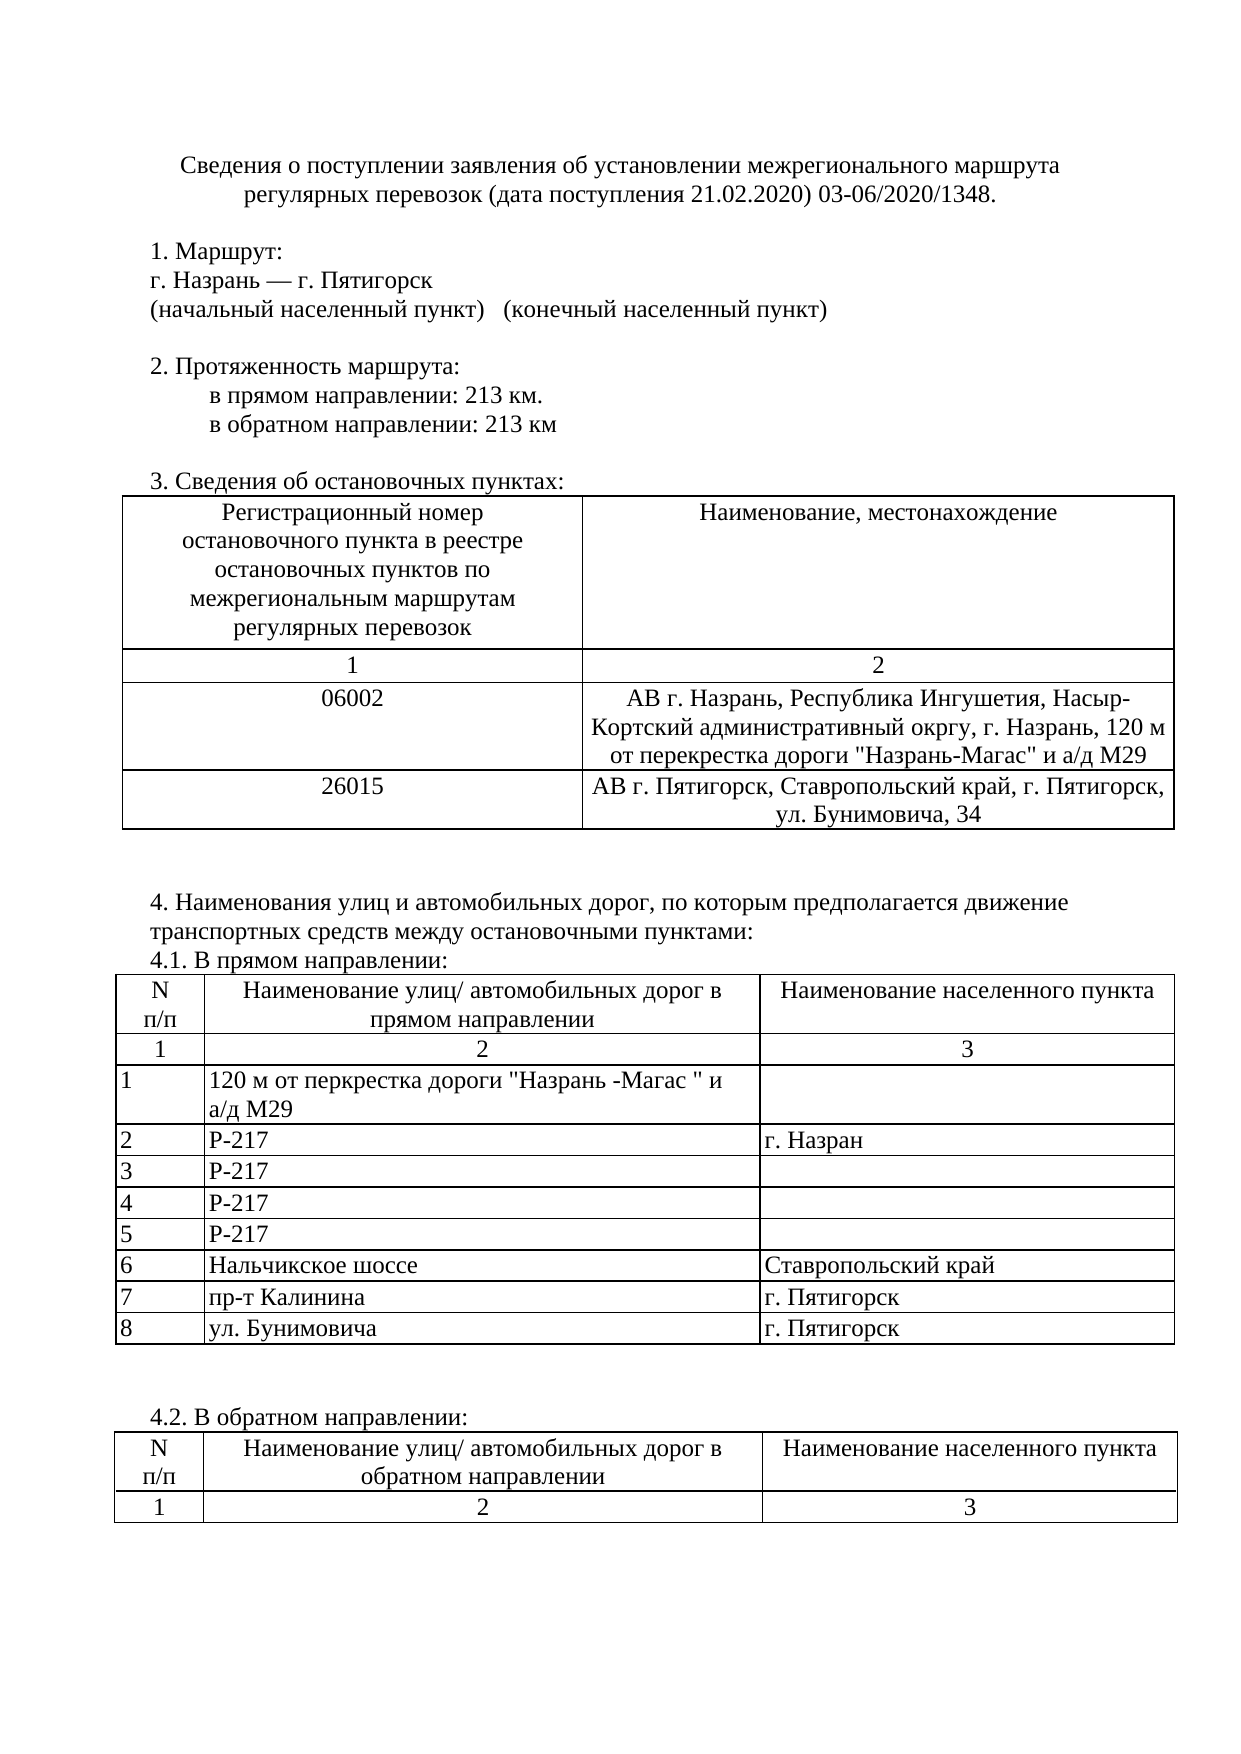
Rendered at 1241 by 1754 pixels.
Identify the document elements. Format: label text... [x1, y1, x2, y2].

table_cell Р-217 [205, 1219, 759, 1249]
table_cell 2 [583, 650, 1173, 681]
text 4. Наименования улиц и автомобильных дорог, по которым предполагается движение транспортных средств между остановочными пунктами: [150, 887, 1090, 945]
table_cell АВ г. Назрань, Республика Ингушетия, Насыр-Кортский административный окргу, г. Назрань, 120 м от перекрестка дороги "Назрань-Магас" и а/д М29 [583, 683, 1173, 769]
table_cell 2 [205, 1034, 759, 1064]
text 4.1. В прямом направлении: [150, 945, 1090, 973]
table_cell Нальчикское шоссе [205, 1251, 759, 1280]
table_cell пр-т Калинина [205, 1282, 759, 1312]
table_header Наименование улиц/ автомобильных дорог в обратном направлении [204, 1433, 762, 1490]
table_cell 5 [117, 1219, 204, 1249]
table_cell 8 [117, 1313, 204, 1343]
text Сведения о поступлении заявления об установлении межрегионального маршрута регулярных перевозок (дата поступления 21.02.2020) 03-06/2020/1348. [150, 150, 1090, 207]
table_cell 7 [117, 1282, 204, 1312]
table_cell 2 [117, 1125, 204, 1154]
table_header Наименование, местонахождение [583, 497, 1173, 648]
text 4.2. В обратном направлении: [150, 1402, 1090, 1431]
table_cell [761, 1156, 1174, 1186]
table_cell 3 [117, 1156, 204, 1186]
table_cell 1 [117, 1034, 204, 1064]
table_cell Р-217 [205, 1188, 759, 1217]
table_cell Р-217 [205, 1156, 759, 1186]
text в прямом направлении: 213 км. [150, 380, 1090, 409]
table_cell 1 [117, 1066, 204, 1123]
table_cell 1 [115, 1491, 203, 1522]
table_cell г. Пятигорск [761, 1282, 1174, 1312]
text 1. Маршрут: [150, 236, 1090, 265]
table_header Регистрационный номер остановочного пункта в реестре остановочных пунктов по межрегиональным маршрутам регулярных перевозок [123, 497, 582, 648]
table_header Наименование улиц/ автомобильных дорог в прямом направлении [205, 975, 759, 1033]
table_header N п/п [115, 1433, 203, 1490]
text (начальный населенный пункт) (конечный населенный пункт) [150, 294, 1090, 322]
table_header Наименование населенного пункта [761, 975, 1174, 1033]
table_cell 120 м от перкрестка дороги "Назрань -Магас " и а/д М29 [205, 1066, 759, 1123]
table_cell 06002 [123, 683, 582, 769]
table_header Наименование населенного пункта [763, 1433, 1177, 1490]
table_cell Р-217 [205, 1125, 759, 1154]
table_cell 6 [117, 1251, 204, 1280]
table_header N п/п [117, 975, 204, 1033]
table_cell г. Пятигорск [761, 1313, 1174, 1343]
text в обратном направлении: 213 км [150, 409, 1090, 437]
table_cell [761, 1066, 1174, 1123]
table_cell 3 [763, 1490, 1177, 1522]
table_cell 2 [204, 1492, 762, 1522]
text 3. Сведения об остановочных пунктах: [150, 466, 1090, 495]
table_cell 1 [123, 650, 582, 681]
text г. Назрань — г. Пятигорск [150, 265, 1090, 294]
table_cell 4 [117, 1188, 204, 1217]
table_cell [761, 1219, 1174, 1249]
table_cell 3 [761, 1034, 1174, 1064]
table_cell Ставропольский край [761, 1251, 1174, 1280]
table_cell [761, 1188, 1174, 1217]
table_cell ул. Бунимовича [205, 1313, 759, 1343]
table_cell АВ г. Пятигорск, Ставропольский край, г. Пятигорск, ул. Бунимовича, 34 [583, 771, 1173, 828]
table_cell 26015 [123, 771, 582, 828]
table_cell г. Назран [761, 1125, 1174, 1154]
text 2. Протяженность маршрута: [150, 351, 1090, 380]
